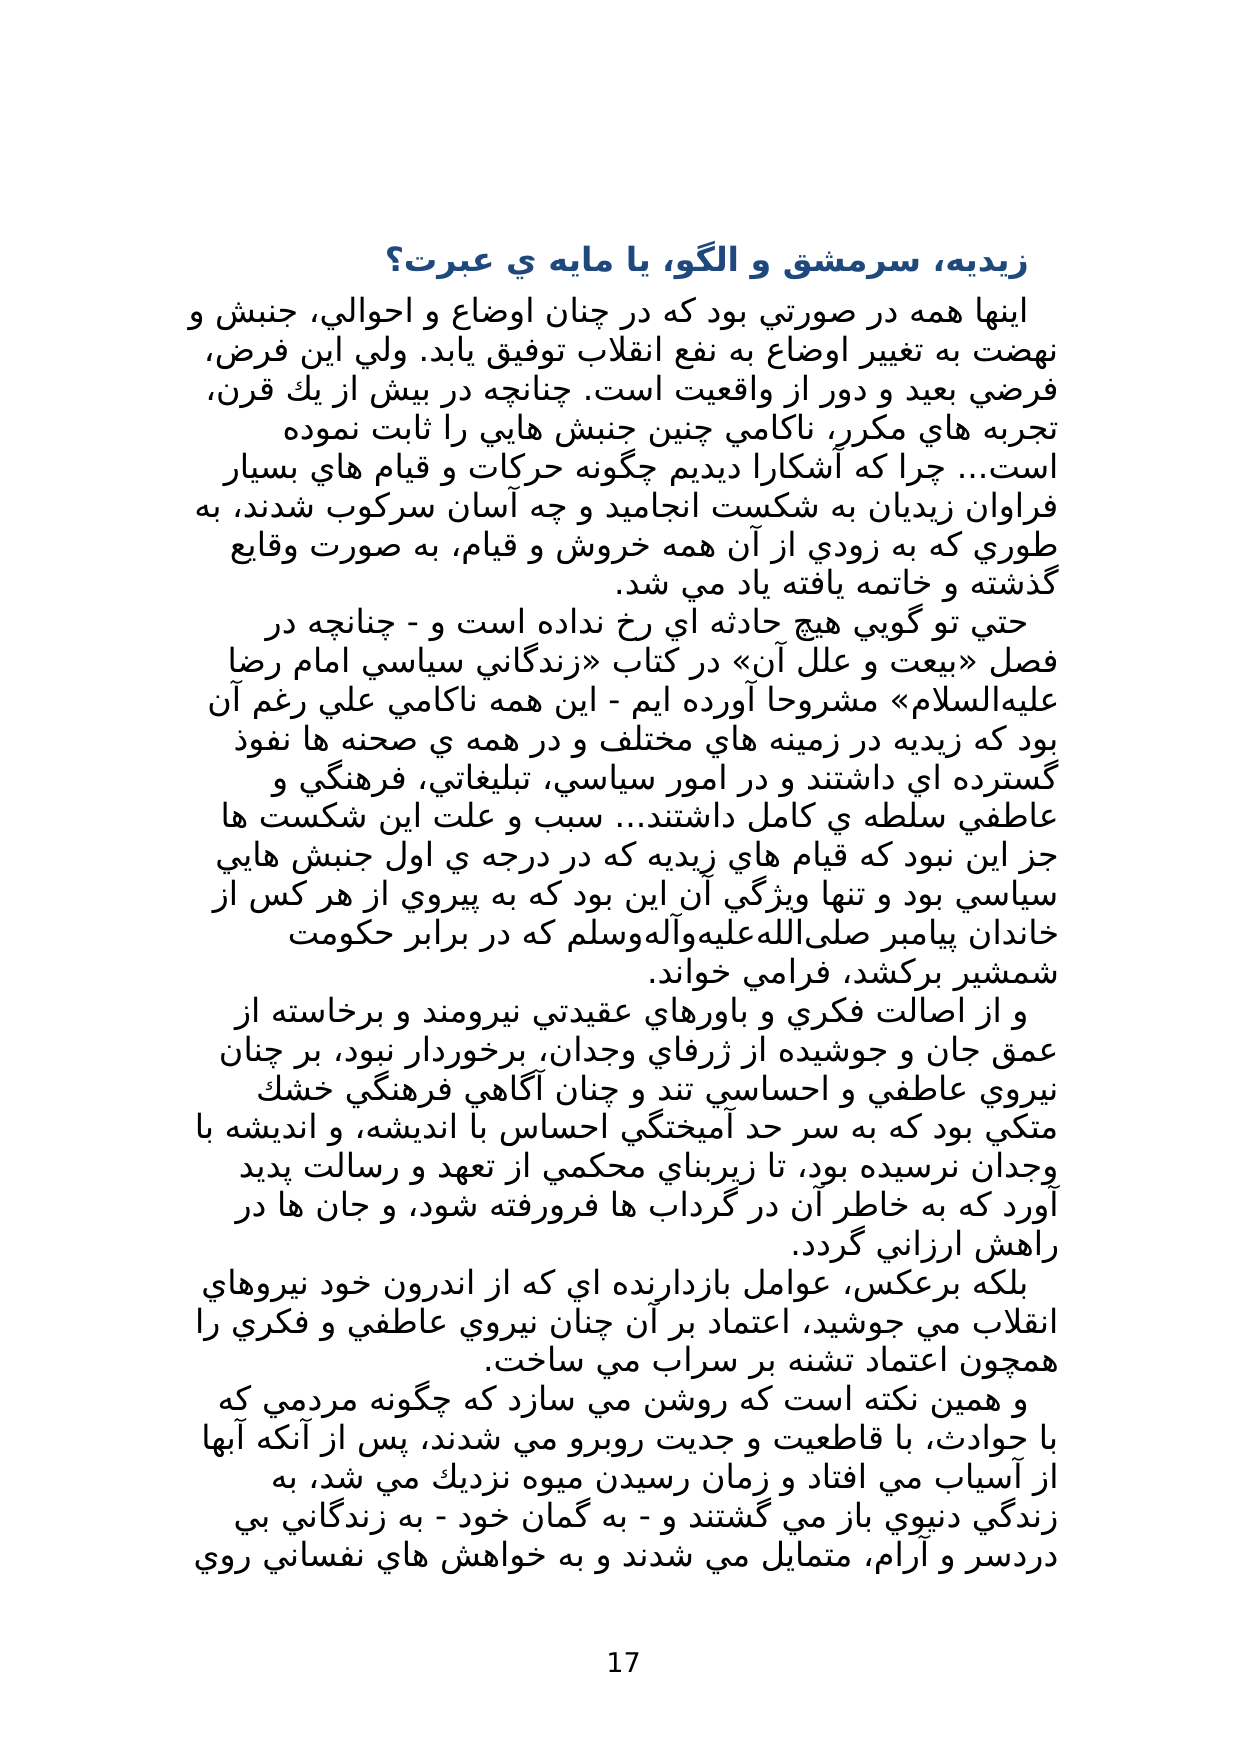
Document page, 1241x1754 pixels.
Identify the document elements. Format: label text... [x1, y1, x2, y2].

text اينها همه در صورتي بود كه در چنان اوضاع و احوالي، جنبش و نهضت به تغيير اوضاع به نفع انقلاب توفيق يابد. ولي اين فرض، فرضي بعيد و دور از واقعيت است. چنانچه در بيش از يك قرن، تجربه هاي مكرر، ناكامي چنين جنبش هايي را ثابت نموده است... چرا كه آشكارا ديديم چگونه حركات و قيام هاي بسيار فراوان زيديان به شكست انجاميد و چه آسان سركوب شدند، به طوري كه به زودي از آن همه خروش و قيام، به صورت وقايع گذشته و خاتمه يافته ياد مي شد. [187, 292, 1059, 603]
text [187, 1380, 1059, 1574]
text بلكه برعكس، عوامل بازدارنده اي كه از اندرون خود نيروهاي انقلاب مي جوشيد، اعتماد بر آن چنان نيروي عاطفي و فكري را همچون اعتماد تشنه بر سراب مي ساخت. [187, 1263, 1059, 1380]
subtitle زيديه، سرمشق و الگو، يا مايه ي عبرت؟ [187, 241, 1059, 279]
text حتي تو گويي هيچ حادثه اي رخ نداده است و - چنانچه در فصل «بيعت و علل آن» در كتاب «زندگاني سياسي امام رضا عليه‌السلام» مشروحا آورده ايم - اين همه ناكامي علي رغم آن بود كه زيديه در زمينه هاي مختلف و در همه ي صحنه ها نفوذ گسترده اي داشتند و در امور سياسي، تبليغاتي، فرهنگي و عاطفي سلطه ي كامل داشتند... سبب و علت اين شكست ها جز اين نبود كه قيام هاي زيديه كه در درجه ي اول جنبش هايي سياسي بود و تنها ويژگي آن اين بود كه به پيروي از هر كس از خاندان پيامبر صلى‌الله‌عليه‌وآله‌وسلم كه در برابر حكومت شمشير بركشد، فرامي خواند. [187, 603, 1059, 991]
text و از اصالت فكري و باورهاي عقيدتي نيرومند و برخاسته از عمق جان و جوشيده از ژرفاي وجدان، برخوردار نبود، بر چنان نيروي عاطفي و احساسي تند و چنان آگاهي فرهنگي خشك متكي بود كه به سر حد آميختگي احساس با انديشه، و انديشه با وجدان نرسيده بود، تا زيربناي محكمي از تعهد و رسالت پديد آورد كه به خاطر آن در گرداب ها فرورفته شود، و جان ها در راهش ارزاني گردد. [187, 991, 1059, 1263]
